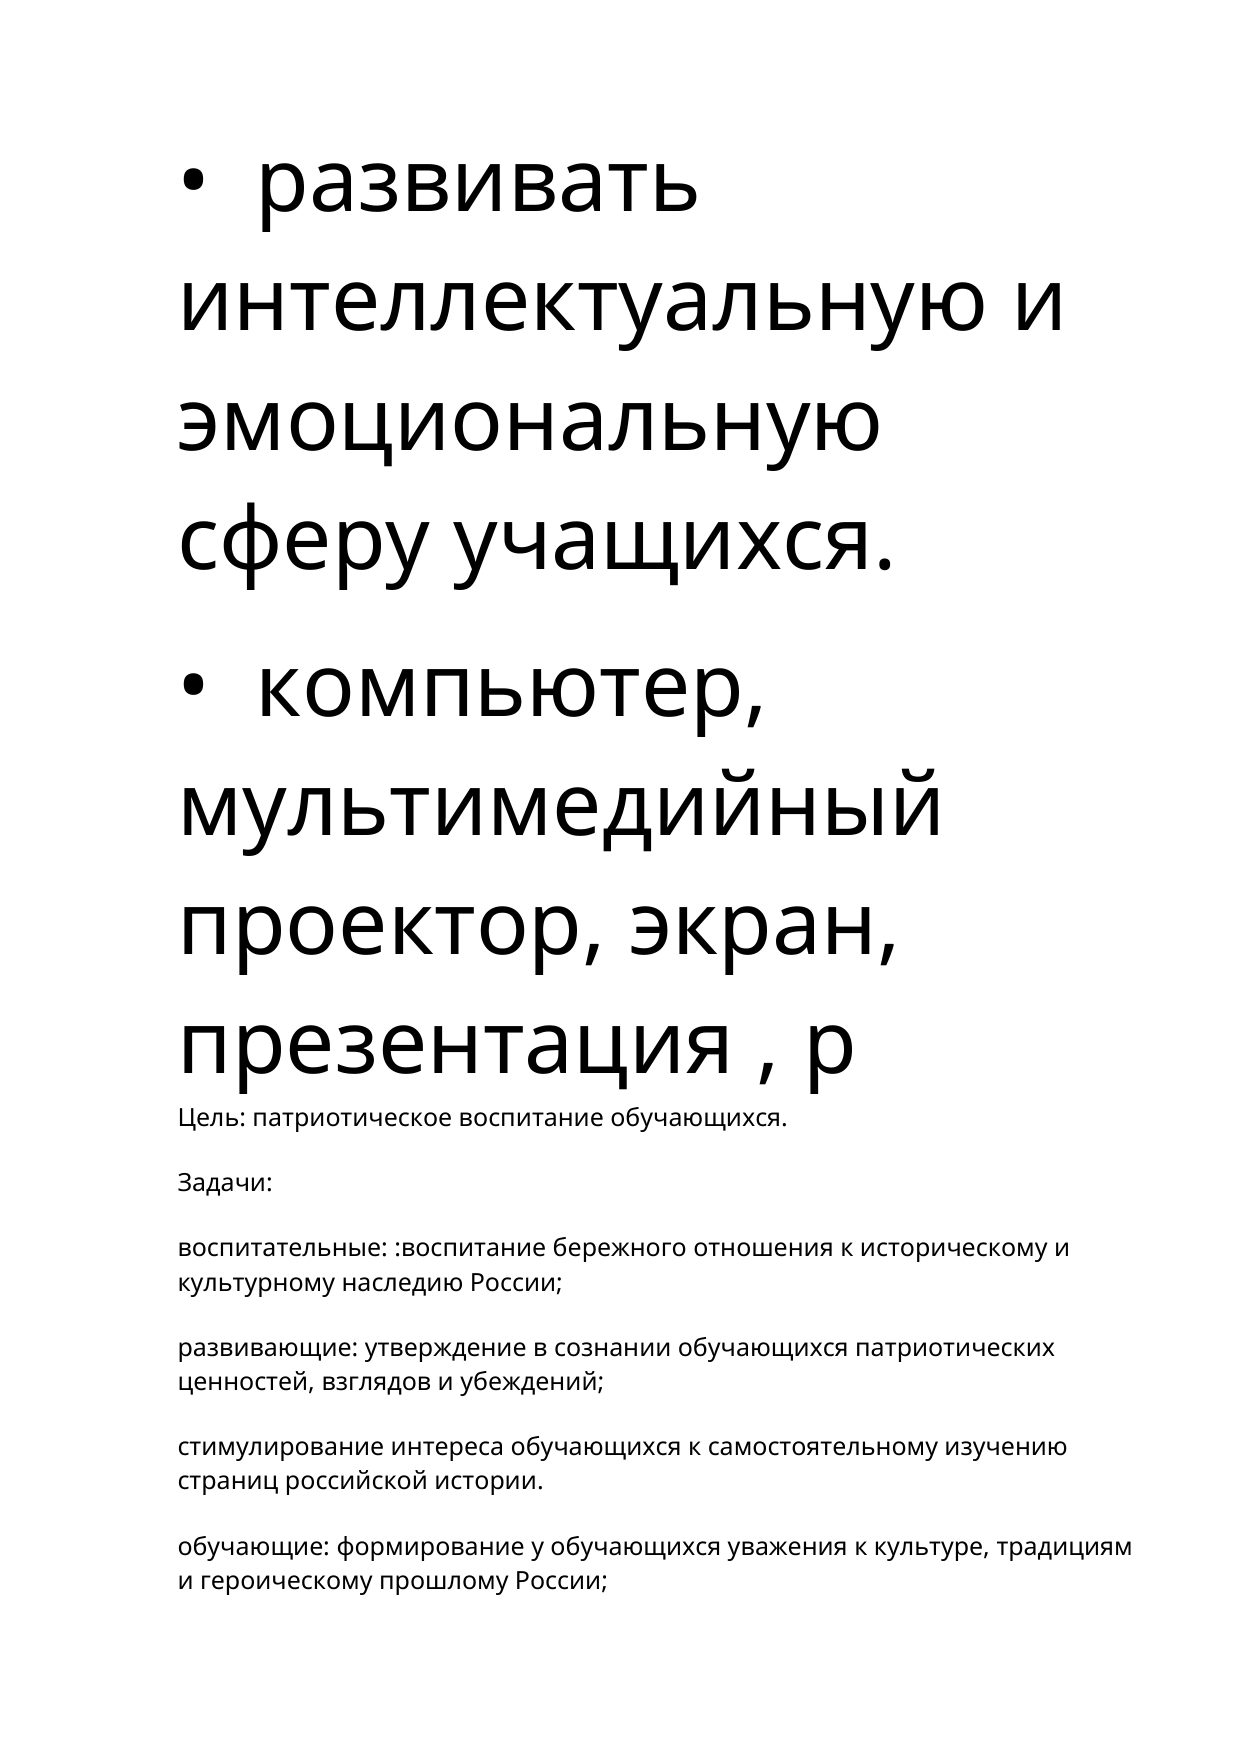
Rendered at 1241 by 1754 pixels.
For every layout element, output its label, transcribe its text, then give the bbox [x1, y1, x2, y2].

text • развивать интеллектуальную и эмоциональную сферу учащихся. [177, 118, 1152, 595]
text обучающие: формирование у обучающихся уважения к культуре, традициям и героическому прошлому России; [177, 1528, 1152, 1596]
text Задачи: [177, 1165, 1152, 1199]
text Цель: патриотическое воспитание обучающихся. [177, 1099, 1152, 1133]
text воспитательные: :воспитание бережного отношения к историческому и культурному наследию России; [177, 1230, 1152, 1298]
text развивающие: утверждение в сознании обучающихся патриотических ценностей, взглядов и убеждений; [177, 1329, 1152, 1398]
text стимулирование интереса обучающихся к самостоятельному изучению страниц российской истории. [177, 1429, 1152, 1497]
text • компьютер, мультимедийный проектор, экран, презентация , р [177, 623, 1152, 1099]
